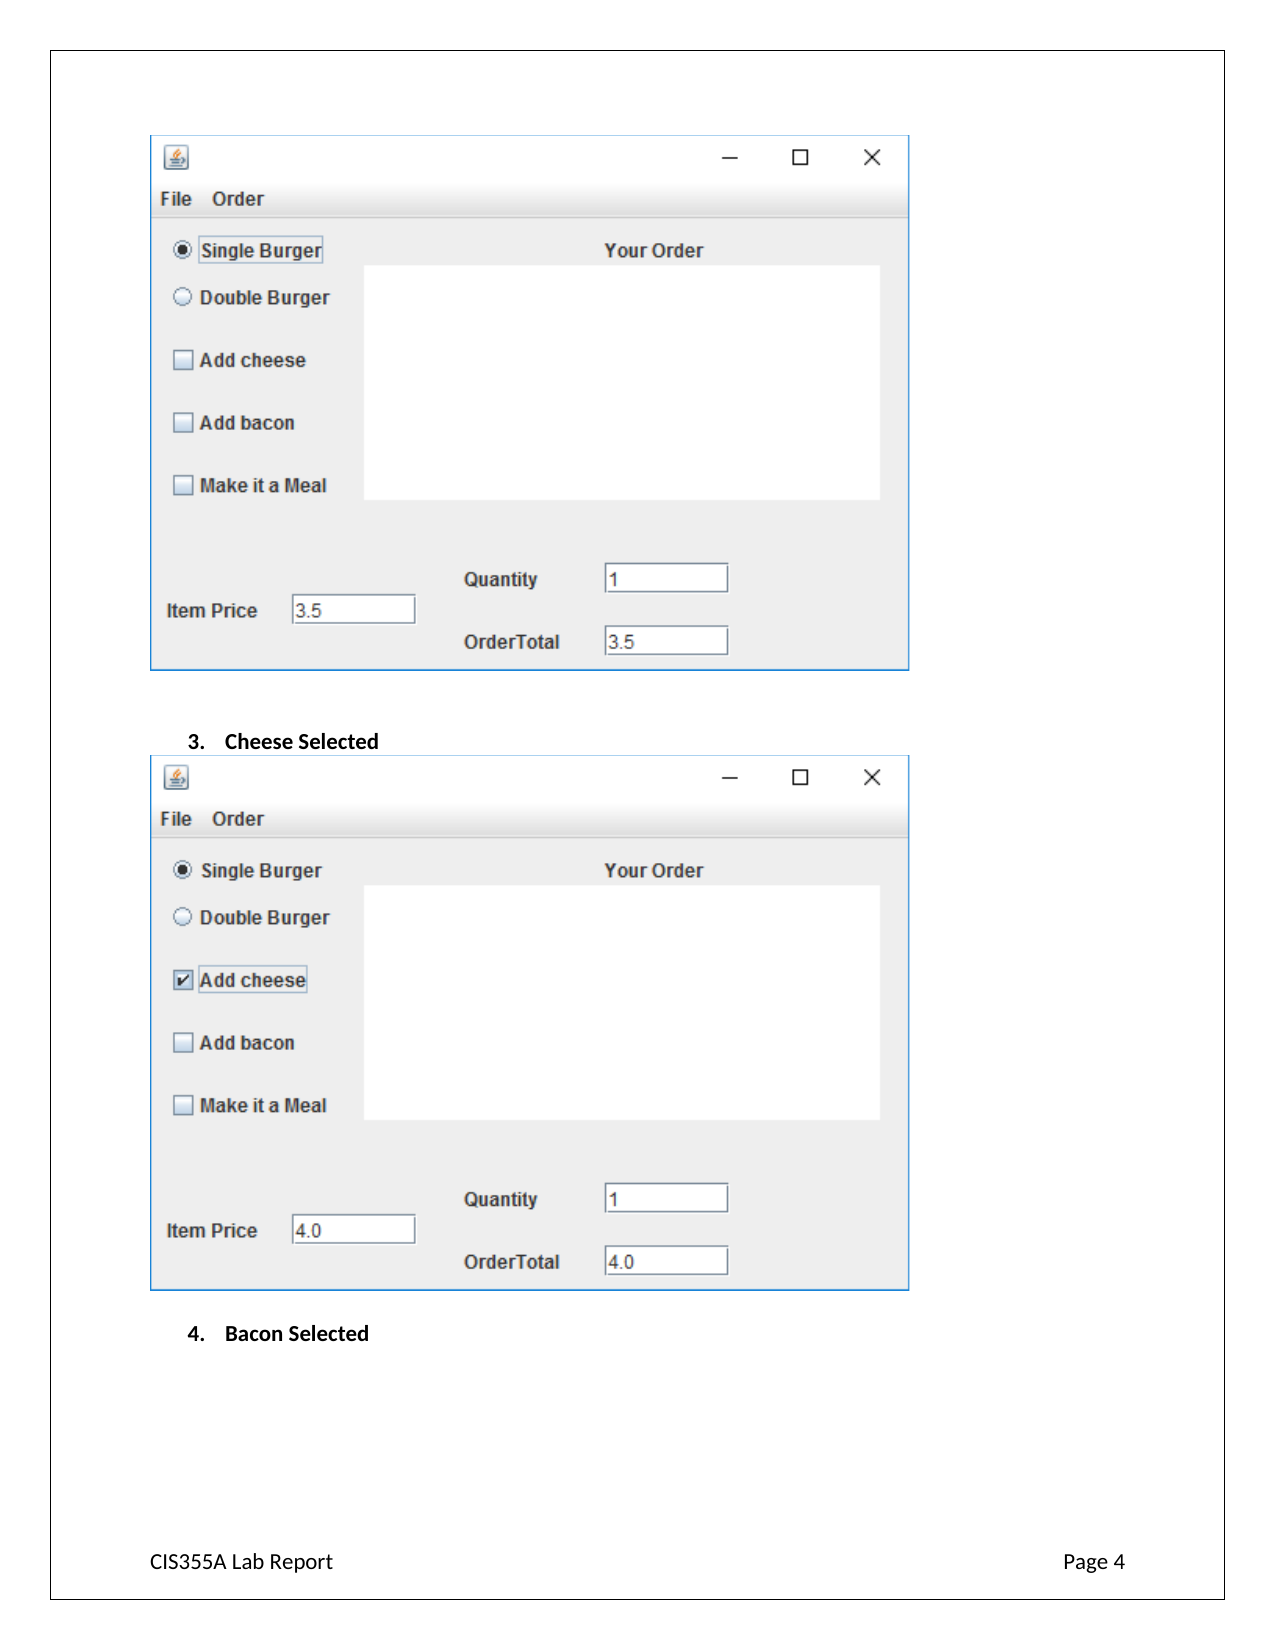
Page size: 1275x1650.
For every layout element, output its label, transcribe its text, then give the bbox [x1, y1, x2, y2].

picture [150, 135, 910, 671]
picture [150, 755, 910, 1291]
list Cheese Selected [187, 727, 1125, 755]
list Bacon Selected [187, 1319, 1125, 1347]
